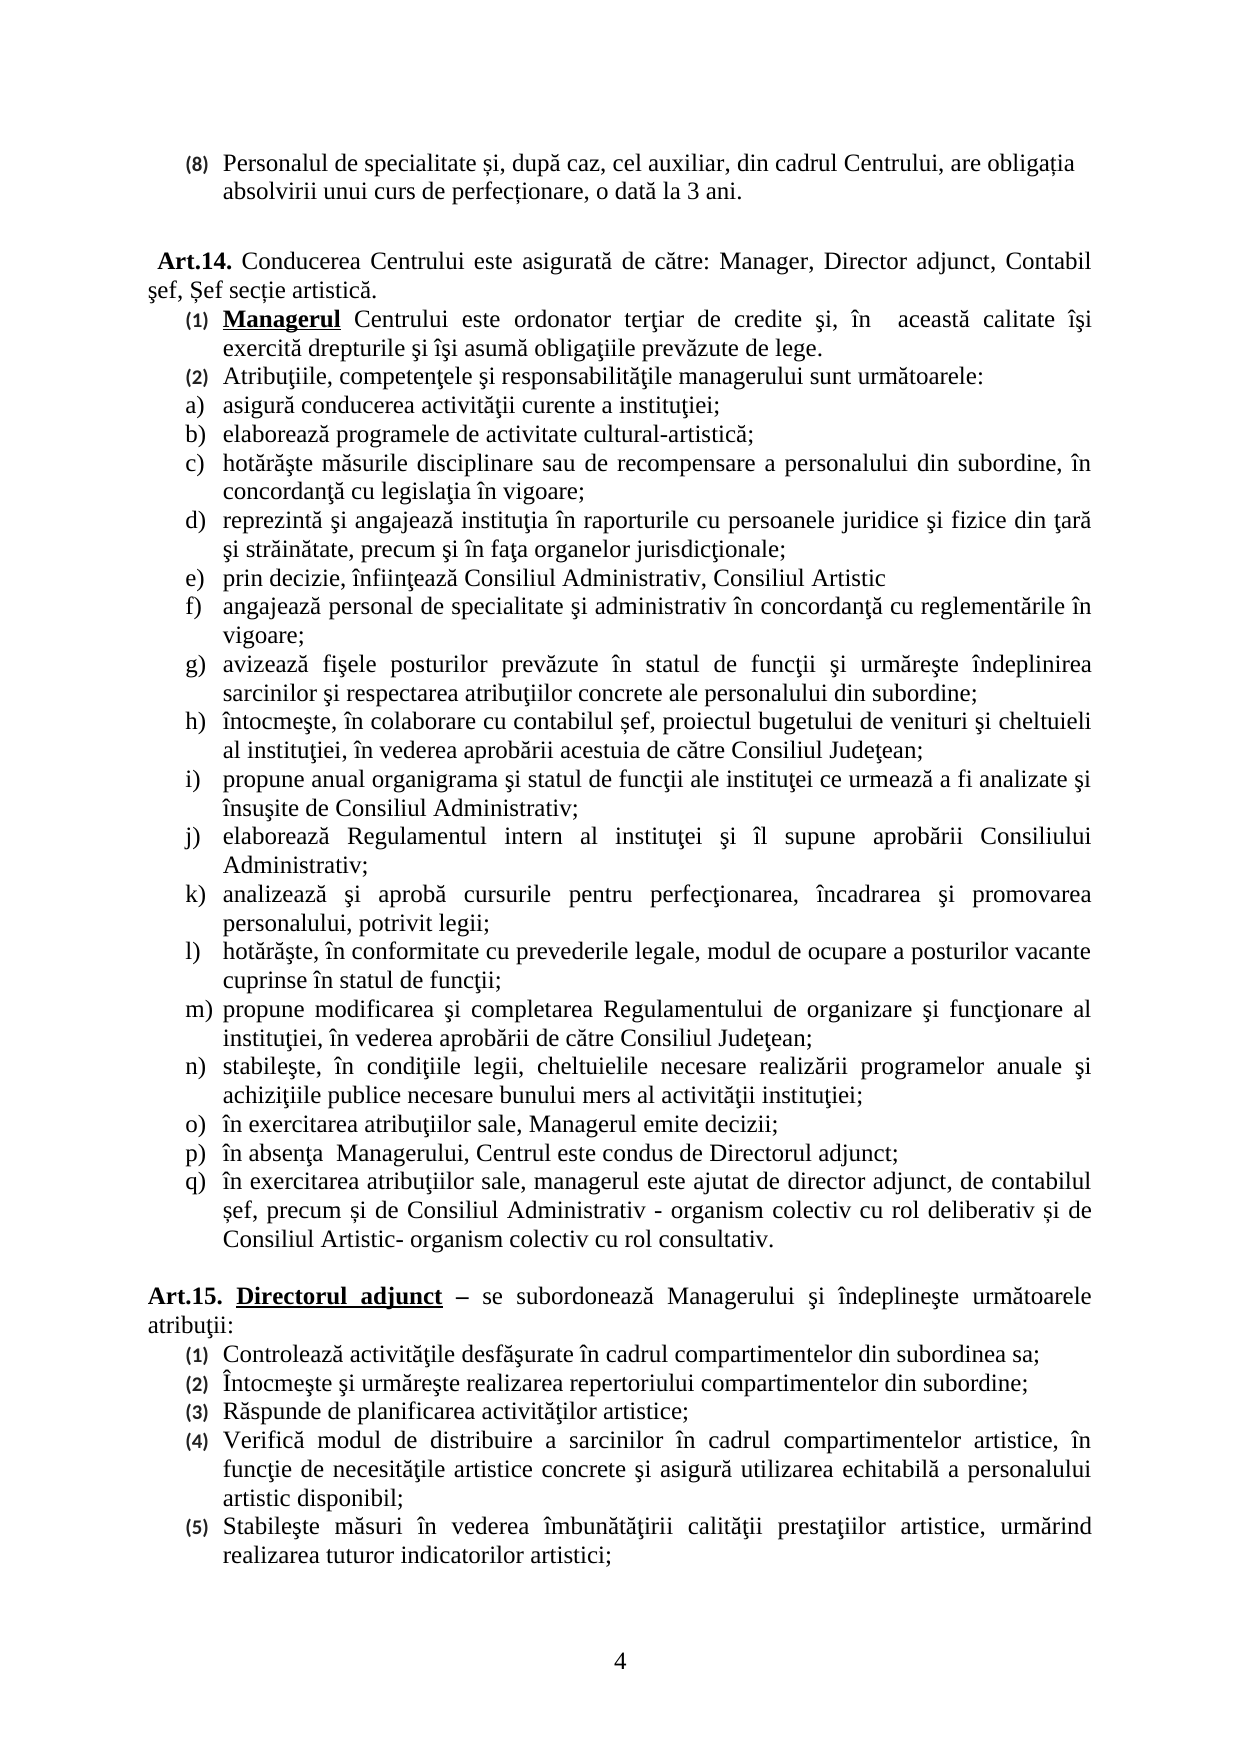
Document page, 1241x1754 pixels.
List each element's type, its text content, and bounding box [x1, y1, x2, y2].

list Stabileşte măsuri în vederea îmbunătăţirii calităţii prestaţiilor artistice, urmărind realizarea tuturor indicatorilor artistici; [185, 1511, 1093, 1569]
list stabileşte, în condiţiile legii, cheltuielile necesare realizării programelor anuale şi achiziţiile publice necesare bunului mers al activităţii instituţiei; [185, 1051, 1093, 1109]
list elaborează programele de activitate cultural-artistică; [185, 419, 1093, 448]
list avizează fişele posturilor prevăzute în statul de funcţii şi urmăreşte îndeplinirea sarcinilor şi respectarea atribuţiilor concrete ale personalului din subordine; [185, 649, 1093, 706]
list Controlează activităţile desfăşurate în cadrul compartimentelor din subordinea sa; [185, 1339, 1093, 1368]
list propune anual organigrama şi statul de funcţii ale instituţei ce urmează a fi analizate şi însuşite de Consiliul Administrativ; [185, 764, 1093, 821]
list Verifică modul de distribuire a sarcinilor în cadrul compartimentelor artistice, în funcţie de necesităţile artistice concrete şi asigură utilizarea echitabilă a personalului artistic disponibil; [185, 1425, 1093, 1511]
list Managerul Centrului este ordonator terţiar de credite şi, în această calitate îşi exercită drepturile şi îşi asumă obligaţiile prevăzute de lege. [185, 304, 1093, 361]
list propune modificarea şi completarea Regulamentului de organizare şi funcţionare al instituţiei, în vederea aprobării de către Consiliul Judeţean; [185, 994, 1093, 1051]
list reprezintă şi angajează instituţia în raporturile cu persoanele juridice şi fizice din ţară şi străinătate, precum şi în faţa organelor jurisdicţionale; [185, 505, 1093, 563]
list analizează şi aprobă cursurile pentru perfecţionarea, încadrarea şi promovarea personalului, potrivit legii; [185, 879, 1093, 936]
list prin decizie, înfiinţează Consiliul Administrativ, Consiliul Artistic [185, 563, 1093, 591]
list hotărăşte, în conformitate cu prevederile legale, modul de ocupare a posturilor vacante cuprinse în statul de funcţii; [185, 936, 1093, 994]
list întocmeşte, în colaborare cu contabilul șef, proiectul bugetului de venituri şi cheltuieli al instituţiei, în vederea aprobării acestuia de către Consiliul Judeţean; [185, 706, 1093, 764]
text Art.15. Directorul adjunct – se subordonează Managerului şi îndeplineşte următoarele atribuţii: [148, 1281, 1093, 1339]
list elaborează Regulamentul intern al instituţei şi îl supune aprobării Consiliului Administrativ; [185, 821, 1093, 879]
list angajează personal de specialitate şi administrativ în concordanţă cu reglementările în vigoare; [185, 591, 1093, 649]
list asigură conducerea activităţii curente a instituţiei; [185, 390, 1093, 419]
list Atribuţiile, competenţele şi responsabilităţile managerului sunt următoarele: [185, 361, 1093, 390]
list Personalul de specialitate și, după caz, cel auxiliar, din cadrul Centrului, are obligația absolvirii unui curs de perfecționare, o dată la 3 ani. [185, 148, 1093, 205]
list în exercitarea atribuţiilor sale, managerul este ajutat de director adjunct, de contabilul șef, precum și de Consiliul Administrativ - organism colectiv cu rol deliberativ și de Consiliul Artistic- organism colectiv cu rol consultativ. [185, 1166, 1093, 1253]
text Art.14. Conducerea Centrului este asigurată de către: Manager, Director adjunct, Contabil şef, Șef secție artistică. [148, 246, 1093, 304]
list în exercitarea atribuţiilor sale, Managerul emite decizii; [185, 1109, 1093, 1138]
list Întocmeşte şi urmăreşte realizarea repertoriului compartimentelor din subordine; [185, 1368, 1093, 1396]
list Răspunde de planificarea activităţilor artistice; [185, 1396, 1093, 1425]
list în absenţa Managerului, Centrul este condus de Directorul adjunct; [185, 1138, 1093, 1166]
list hotărăşte măsurile disciplinare sau de recompensare a personalului din subordine, în concordanţă cu legislaţia în vigoare; [185, 448, 1093, 505]
